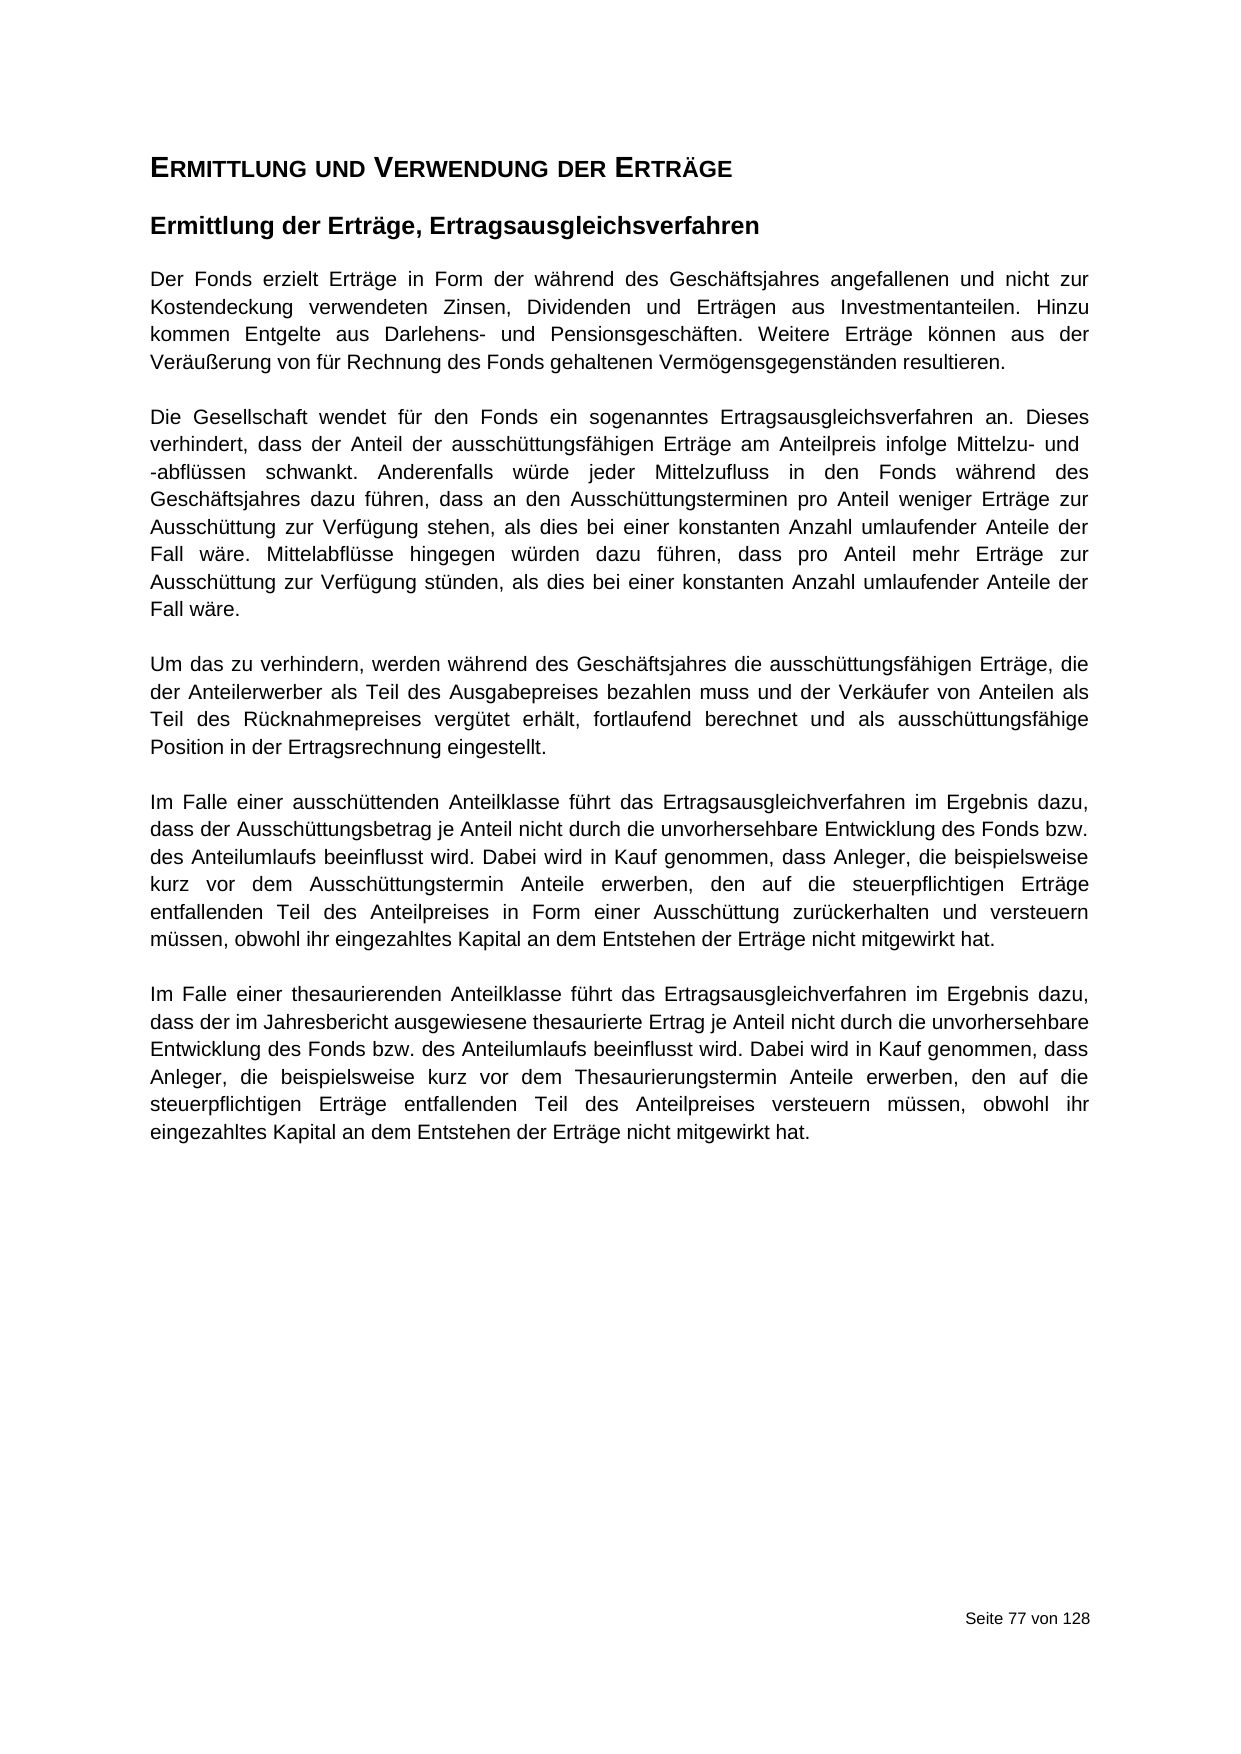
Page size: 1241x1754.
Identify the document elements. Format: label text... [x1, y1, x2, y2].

text Der Fonds erzielt Erträge in Form der während des Geschäftsjahres angefallenen und nicht zur Kostendeckung verwendeten Zinsen, Dividenden und Erträgen aus Investmentanteilen. Hinzu kommen Entgelte aus Darlehens- und Pensionsgeschäften. Weitere Erträge können aus der Veräußerung von für Rechnung des Fonds gehaltenen Vermögensgegenständen resultieren. [150, 267, 1090, 374]
text Im Falle einer ausschüttenden Anteilklasse führt das Ertragsausgleichverfahren im Ergebnis dazu, dass der Ausschüttungsbetrag je Anteil nicht durch die unvorhersehbare Entwicklung des Fonds bzw. des Anteilumlaufs beeinflusst wird. Dabei wird in Kauf genommen, dass Anleger, die beispielsweise kurz vor dem Ausschüttungstermin Anteile erwerben, den auf die steuerpflichtigen Erträge entfallenden Teil des Anteilpreises in Form einer Ausschüttung zurückerhalten und versteuern müssen, obwohl ihr eingezahltes Kapital an dem Entstehen der Erträge nicht mitgewirkt hat. [150, 790, 1090, 951]
subtitle Ermittlung und Verwendung der Erträge [150, 150, 1090, 183]
text Die Gesellschaft wendet für den Fonds ein sogenanntes Ertragsausgleichsverfahren an. Dieses verhindert, dass der Anteil der ausschüttungsfähigen Erträge am Anteilpreis infolge Mittelzu- und -abflüssen schwankt. Anderenfalls würde jeder Mittelzufluss in den Fonds während des Geschäftsjahres dazu führen, dass an den Ausschüttungsterminen pro Anteil weniger Erträge zur Ausschüttung zur Verfügung stehen, als dies bei einer konstanten Anzahl umlaufender Anteile der Fall wäre. Mittelabflüsse hingegen würden dazu führen, dass pro Anteil mehr Erträge zur Ausschüttung zur Verfügung stünden, als dies bei einer konstanten Anzahl umlaufender Anteile der Fall wäre. [150, 405, 1090, 621]
subtitle Ermittlung der Erträge, Ertragsausgleichsverfahren [150, 211, 1090, 240]
text Um das zu verhindern, werden während des Geschäftsjahres die ausschüttungsfähigen Erträge, die der Anteilerwerber als Teil des Ausgabepreises bezahlen muss und der Verkäufer von Anteilen als Teil des Rücknahmepreises vergütet erhält, fortlaufend berechnet und als ausschüttungsfähige Position in der Ertragsrechnung eingestellt. [150, 652, 1090, 759]
text Im Falle einer thesaurierenden Anteilklasse führt das Ertragsausgleichverfahren im Ergebnis dazu, dass der im Jahresbericht ausgewiesene thesaurierte Ertrag je Anteil nicht durch die unvorhersehbare Entwicklung des Fonds bzw. des Anteilumlaufs beeinflusst wird. Dabei wird in Kauf genommen, dass Anleger, die beispielsweise kurz vor dem Thesaurierungstermin Anteile erwerben, den auf die steuerpflichtigen Erträge entfallenden Teil des Anteilpreises versteuern müssen, obwohl ihr eingezahltes Kapital an dem Entstehen der Erträge nicht mitgewirkt hat. [150, 982, 1090, 1144]
